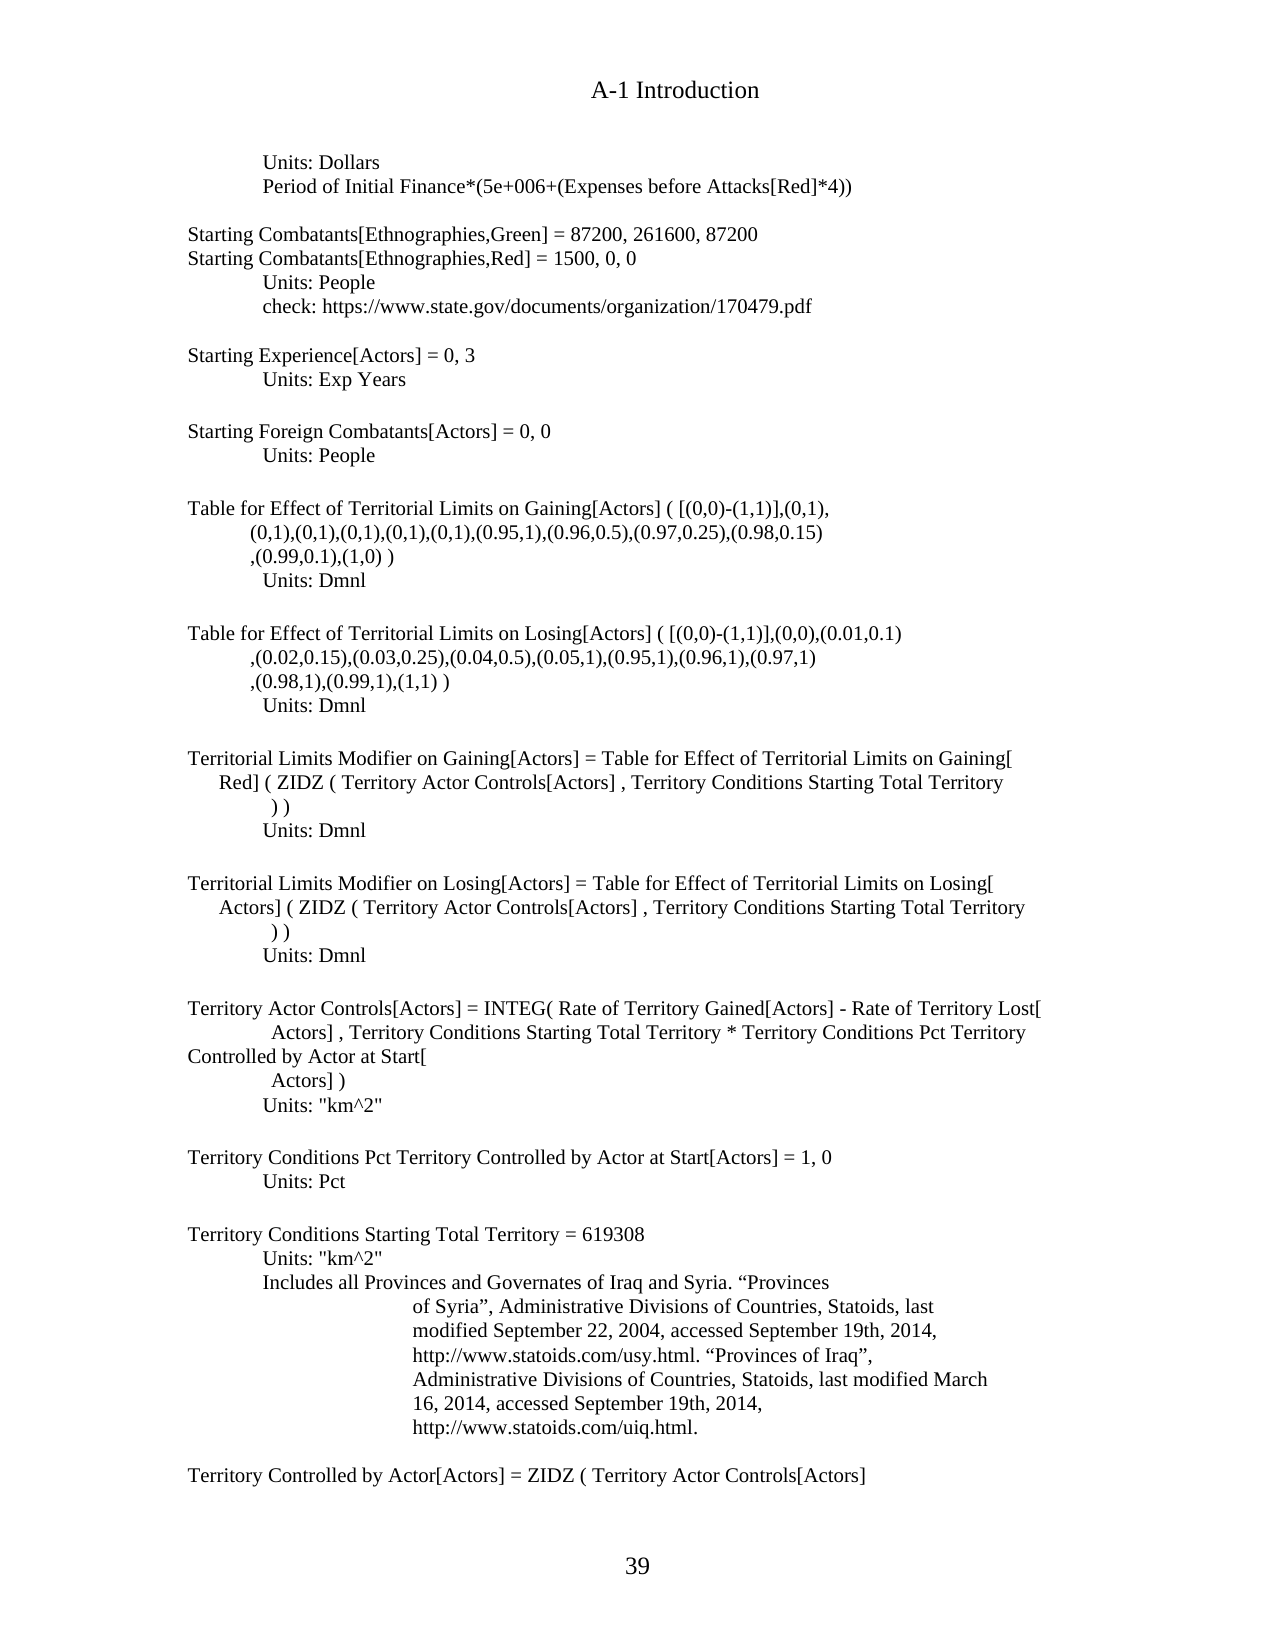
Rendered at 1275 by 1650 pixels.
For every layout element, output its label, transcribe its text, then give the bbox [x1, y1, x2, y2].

text (0,1),(0,1),(0,1),(0,1),(0,1),(0.95,1),(0.96,0.5),(0.97,0.25),(0.98,0.15) [187, 520, 1087, 544]
text Administrative Divisions of Countries, Statoids, last modified March [187, 1367, 1087, 1391]
text Starting Experience[Actors] = 0, 3 [187, 342, 1087, 367]
text Units: "km^2" [187, 1092, 1087, 1117]
text Territorial Limits Modifier on Gaining[Actors] = Table for Effect of Territorial Limits on Gaining[ [187, 746, 1087, 770]
text Starting Foreign Combatants[Actors] = 0, 0 [187, 419, 1087, 443]
text Actors] ) [187, 1068, 1087, 1092]
text Units: Dmnl [187, 943, 1087, 967]
text Units: Exp Years [187, 367, 1087, 391]
text Territory Conditions Starting Total Territory = 619308 [187, 1222, 1087, 1246]
text ) ) [187, 794, 1087, 818]
text Units: People [187, 270, 1087, 294]
text of Syria”, Administrative Divisions of Countries, Statoids, last [187, 1294, 1087, 1318]
text Red] ( ZIDZ ( Territory Actor Controls[Actors] , Territory Conditions Starting Total Territory [187, 770, 1087, 794]
text Includes all Provinces and Governates of Iraq and Syria. “Provinces [187, 1270, 1087, 1294]
text Units: "km^2" [187, 1246, 1087, 1270]
text Units: Dollars [187, 150, 1087, 174]
text ,(0.98,1),(0.99,1),(1,1) ) [187, 669, 1087, 693]
text Units: Dmnl [187, 693, 1087, 717]
text 16, 2014, accessed September 19th, 2014, [187, 1391, 1087, 1415]
text Territory Controlled by Actor[Actors] = ZIDZ ( Territory Actor Controls[Actors] [187, 1463, 1087, 1487]
text check: https://www.state.gov/documents/organization/170479.pdf [187, 294, 1087, 318]
text Starting Combatants[Ethnographies,Green] = 87200, 261600, 87200 [187, 222, 1087, 246]
text ) ) [187, 919, 1087, 943]
text Units: Pct [187, 1169, 1087, 1193]
text Territory Actor Controls[Actors] = INTEG( Rate of Territory Gained[Actors] - Rate of Territory Lost[ [187, 996, 1087, 1020]
text Units: People [187, 443, 1087, 467]
text Territory Conditions Pct Territory Controlled by Actor at Start[Actors] = 1, 0 [187, 1145, 1087, 1169]
text Units: Dmnl [187, 818, 1087, 842]
text ,(0.99,0.1),(1,0) ) [187, 544, 1087, 568]
text modified September 22, 2004, accessed September 19th, 2014, [187, 1318, 1087, 1342]
text Units: Dmnl [187, 568, 1087, 592]
text Table for Effect of Territorial Limits on Losing[Actors] ( [(0,0)-(1,1)],(0,0),(0.01,0.1) [187, 621, 1087, 645]
text ,(0.02,0.15),(0.03,0.25),(0.04,0.5),(0.05,1),(0.95,1),(0.96,1),(0.97,1) [187, 645, 1087, 669]
text http://www.statoids.com/uiq.html. [187, 1415, 1087, 1439]
text http://www.statoids.com/usy.html. “Provinces of Iraq”, [187, 1342, 1087, 1367]
text Actors] ( ZIDZ ( Territory Actor Controls[Actors] , Territory Conditions Starting Total Territory [187, 895, 1087, 919]
text Territorial Limits Modifier on Losing[Actors] = Table for Effect of Territorial Limits on Losing[ [187, 871, 1087, 895]
text Period of Initial Finance*(5e+006+(Expenses before Attacks[Red]*4)) [187, 174, 1087, 198]
text Actors] , Territory Conditions Starting Total Territory * Territory Conditions Pct Territory Controlled by Actor at Start[ [187, 1020, 1087, 1068]
text Table for Effect of Territorial Limits on Gaining[Actors] ( [(0,0)-(1,1)],(0,1), [187, 496, 1087, 520]
text Starting Combatants[Ethnographies,Red] = 1500, 0, 0 [187, 246, 1087, 270]
